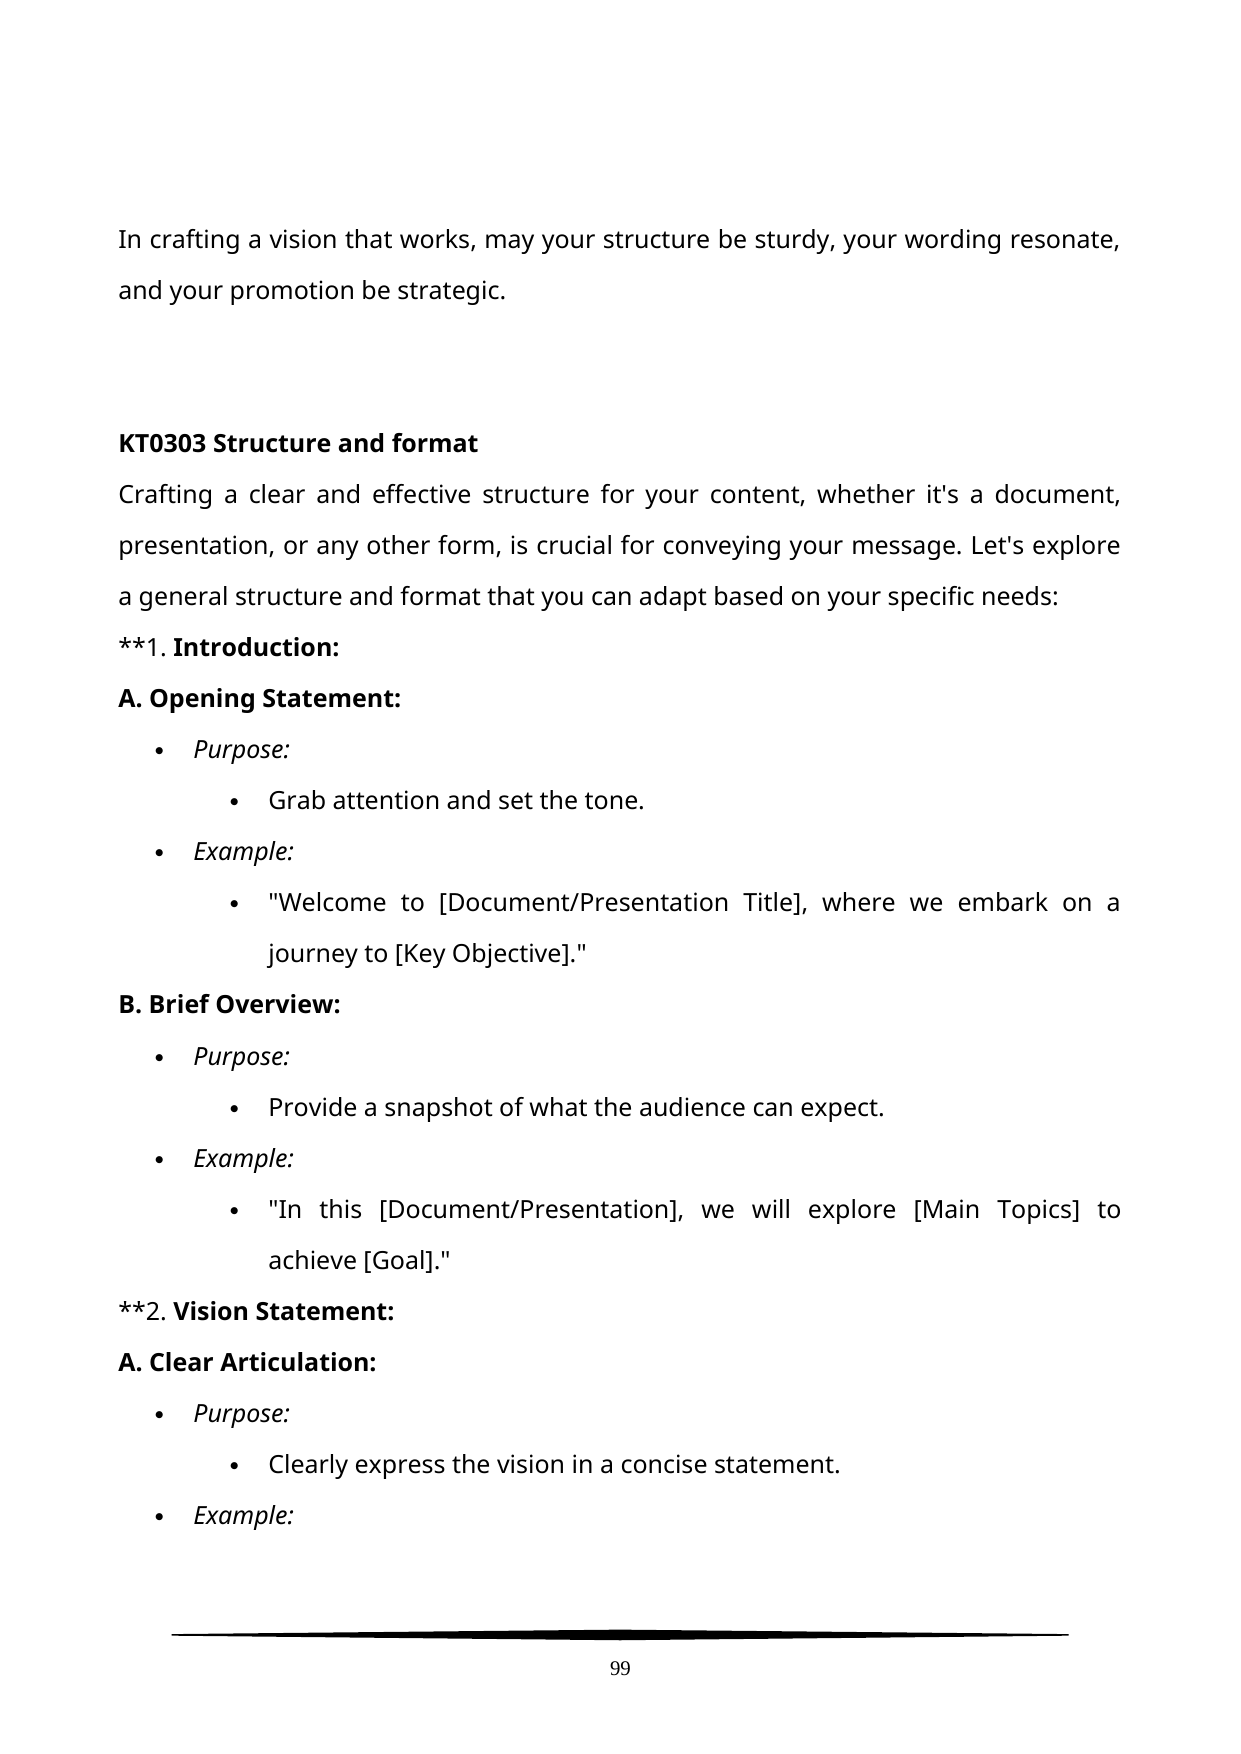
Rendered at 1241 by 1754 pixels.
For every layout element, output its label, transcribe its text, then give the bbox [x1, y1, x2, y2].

list Clearly express the vision in a concise statement. [231, 1447, 1122, 1481]
text **1. Introduction: [118, 630, 1122, 664]
list Purpose: [156, 1396, 1122, 1429]
list "Welcome to [Document/Presentation Title], where we embark on a journey to [Key Objective]." [231, 885, 1122, 970]
list Example: [156, 1140, 1122, 1174]
list "In this [Document/Presentation], we will explore [Main Topics] to achieve [Goal]." [231, 1191, 1122, 1276]
list Provide a snapshot of what the audience can expect. [231, 1089, 1122, 1123]
text B. Brief Overview: [118, 987, 1122, 1021]
text In crafting a vision that works, may your structure be sturdy, your wording resonate, and your promotion be strategic. [118, 222, 1122, 307]
list Example: [156, 1498, 1122, 1532]
text A. Opening Statement: [118, 681, 1122, 715]
text Crafting a clear and effective structure for your content, whether it's a document, presentation, or any other form, is crucial for conveying your message. Let's explore a general structure and format that you can adapt based on your specific needs: [118, 477, 1122, 613]
text A. Clear Articulation: [118, 1344, 1122, 1378]
list Example: [156, 834, 1122, 868]
list Purpose: [156, 1038, 1122, 1072]
text **2. Vision Statement: [118, 1293, 1122, 1327]
list Grab attention and set the tone. [231, 783, 1122, 817]
text KT0303 Structure and format [118, 426, 1122, 460]
list Purpose: [156, 732, 1122, 766]
